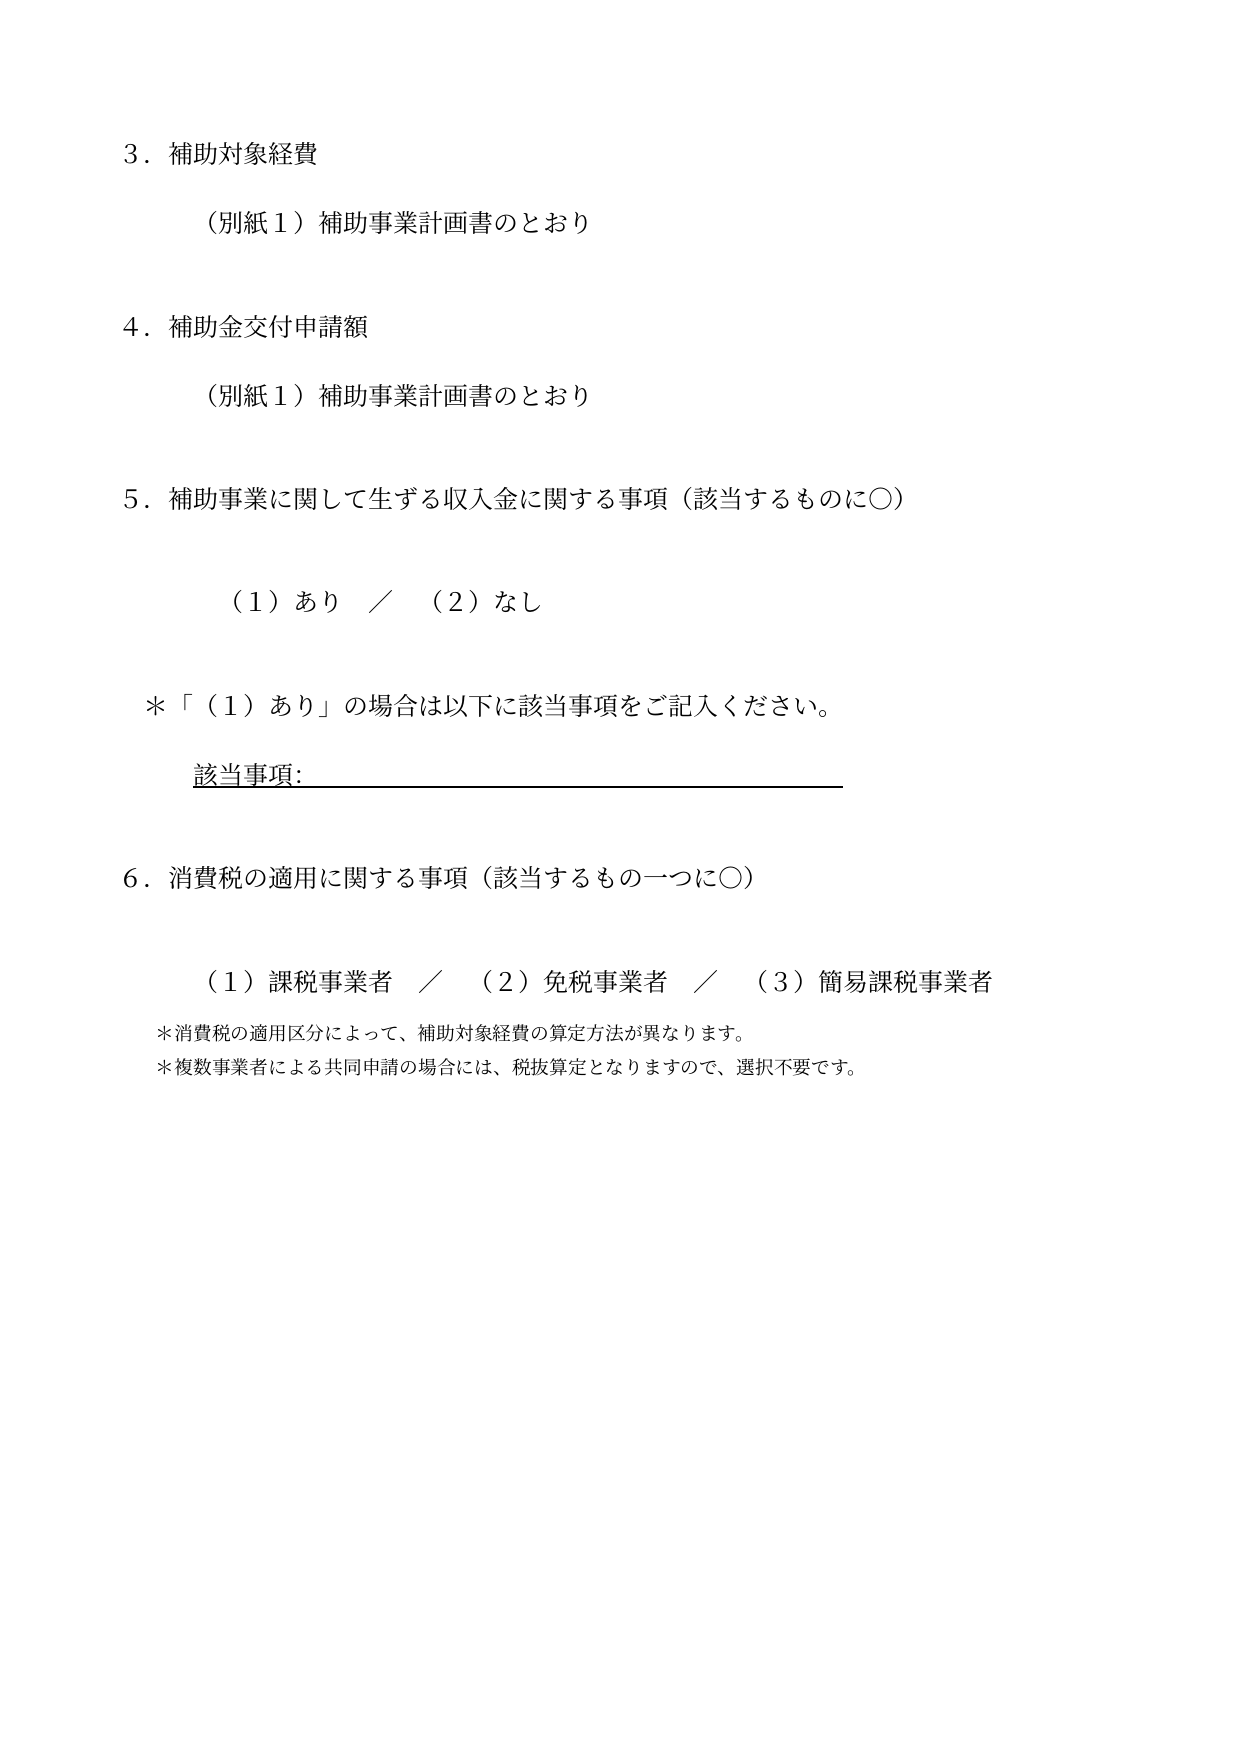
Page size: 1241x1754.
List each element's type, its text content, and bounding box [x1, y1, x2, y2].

text ＊消費税の適用区分によって、補助対象経費の算定方法が異なります。 [118, 1015, 1122, 1049]
text （別紙１）補助事業計画書のとおり [118, 187, 1122, 256]
text （１）課税事業者 ／ （２）免税事業者 ／ （３）簡易課税事業者 [118, 946, 1122, 1015]
text ４．補助金交付申請額 [118, 291, 1122, 360]
text ６．消費税の適用に関する事項（該当するもの一つに○） [118, 842, 1122, 911]
text ＊複数事業者による共同申請の場合には、税抜算定となりますので、選択不要です。 [118, 1049, 1122, 1084]
text （別紙１）補助事業計画書のとおり [118, 360, 1122, 429]
text ３．補助対象経費 [118, 118, 1122, 187]
text ＊「（１）あり」の場合は以下に該当事項をご記入ください。 [118, 670, 1122, 739]
text （１）あり ／ （２）なし [118, 567, 1122, 636]
text 該当事項： [118, 739, 1122, 808]
text ５．補助事業に関して生ずる収入金に関する事項（該当するものに○） [118, 463, 1122, 532]
